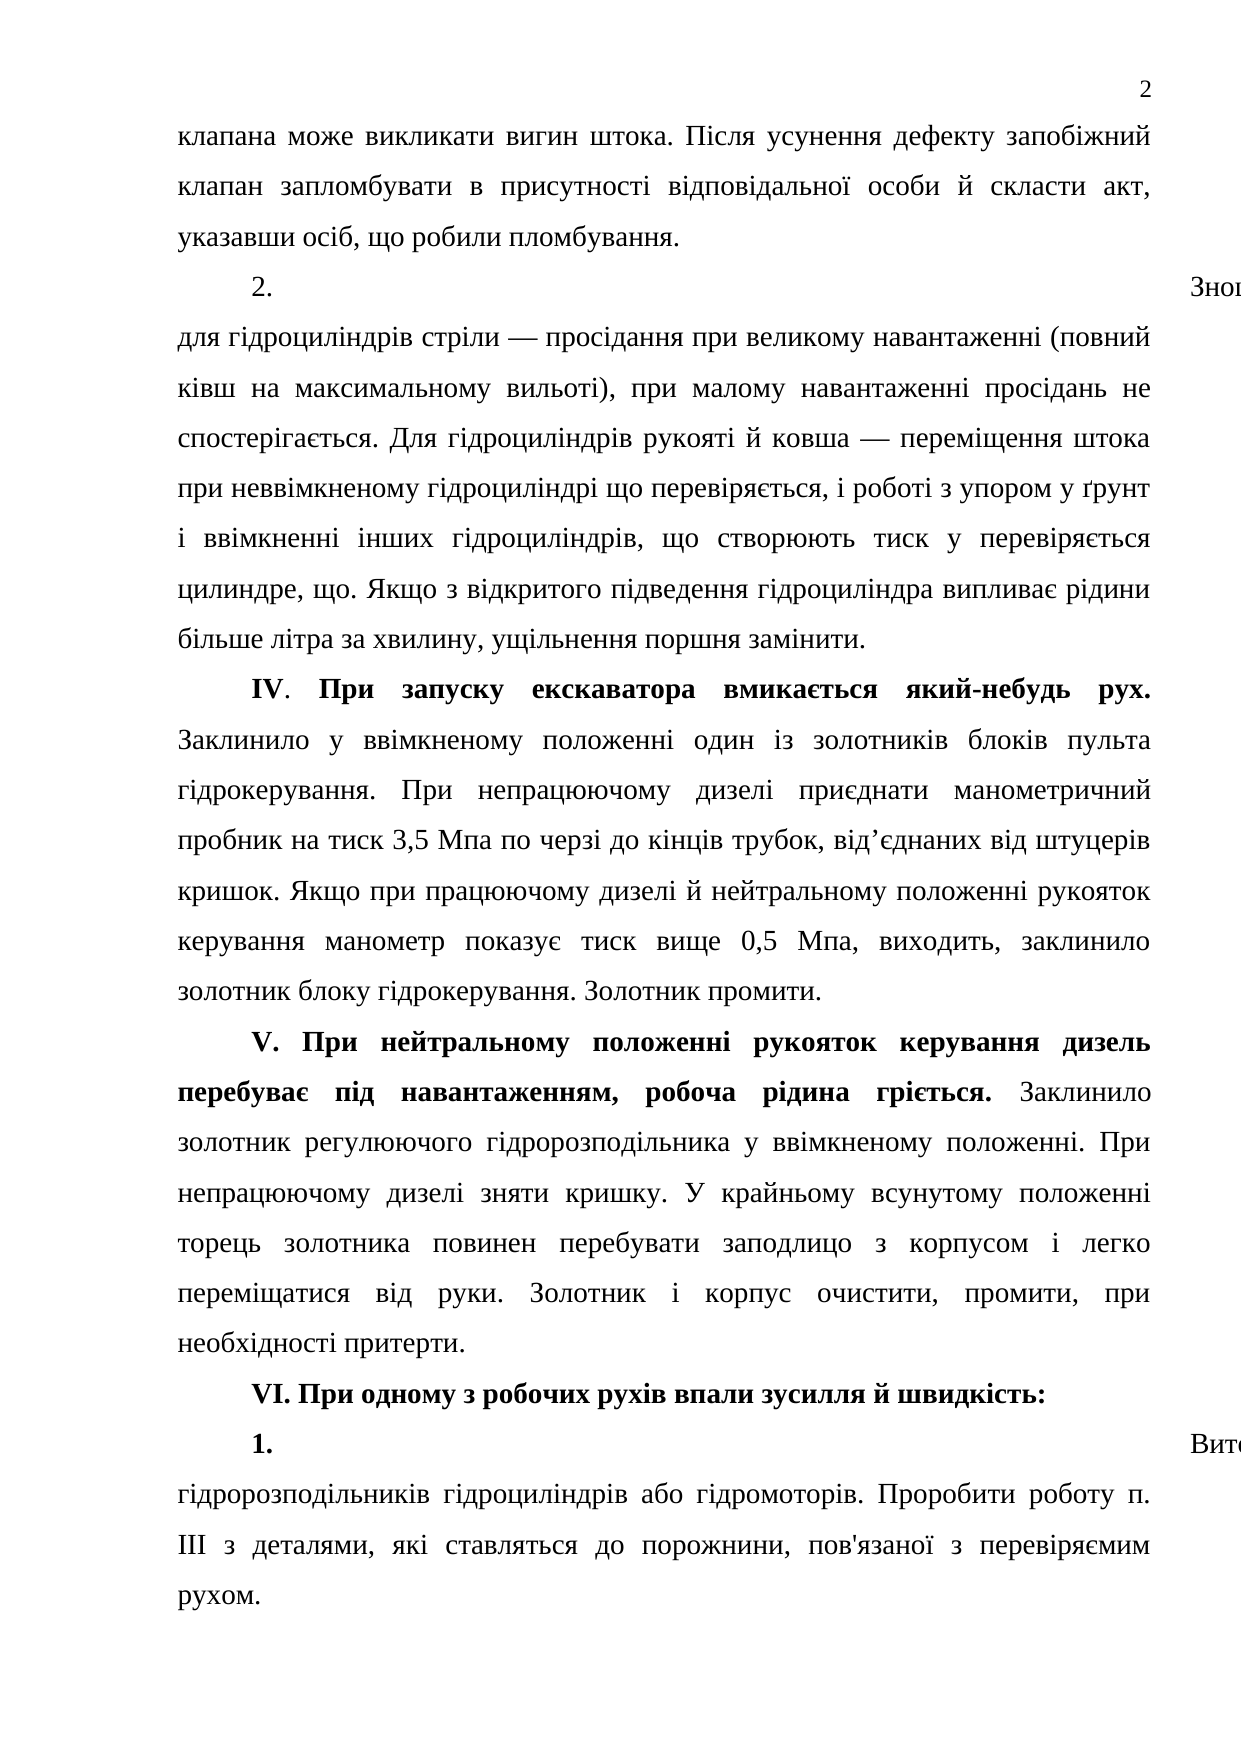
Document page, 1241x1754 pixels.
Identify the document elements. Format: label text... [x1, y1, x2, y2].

list Витоку по запобіжним або подпиточным клапанах гідророзподільників гідроциліндрів або гідромоторів. Проробити роботу п. III з деталями, які ставляться до порожнини, пов'язаної з перевіряємим рухом. [177, 1426, 1152, 1611]
text IV. При запуску екскаватора вмикається який-небудь рух. Заклинило у ввімкненому положенні один із золотників блоків пульта гідрокерування. При непрацюючому дизелі приєднати манометричний пробник на тиск 3,5 Мпа по черзі до кінців трубок, від’єднаних від штуцерів кришок. Якщо при працюючому дизелі й нейтральному положенні рукояток керування манометр показує тиск вище 0,5 Мпа, виходить, заклинило золотник блоку гідрокерування. Золотник промити. [177, 672, 1152, 1007]
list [177, 118, 1152, 252]
list Зношування ущільнення поршня гідроциліндра. Характерні ознаки для гідроциліндрів стріли — просідання при великому навантаженні (повний ківш на максимальному вильоті), при малому навантаженні просідань не спостерігається. Для гідроциліндрів рукояті й ковша — переміщення штока при неввімкненому гідроциліндрі що перевіряється, і роботі з упором у ґрунт і ввімкненні інших гідроциліндрів, що створюють тиск у перевіряється цилиндре, що. Якщо з відкритого підведення гідроциліндра випливає рідини більше літра за хвилину, ущільнення поршня замінити. [177, 269, 1152, 655]
text VI. При одному з робочих рухів впали зусилля й швидкість: [177, 1376, 1152, 1409]
text V. При нейтральному положенні рукояток керування дизель перебуває під навантаженням, робоча рідина гріється. Заклинило золотник регулюючого гідророзподільника у ввімкненому положенні. При непрацюючому дизелі зняти кришку. У крайньому всунутому положенні торець золотника повинен перебувати заподлицо з корпусом і легко переміщатися від руки. Золотник і корпус очистити, промити, при необхідності притерти. [177, 1024, 1152, 1359]
